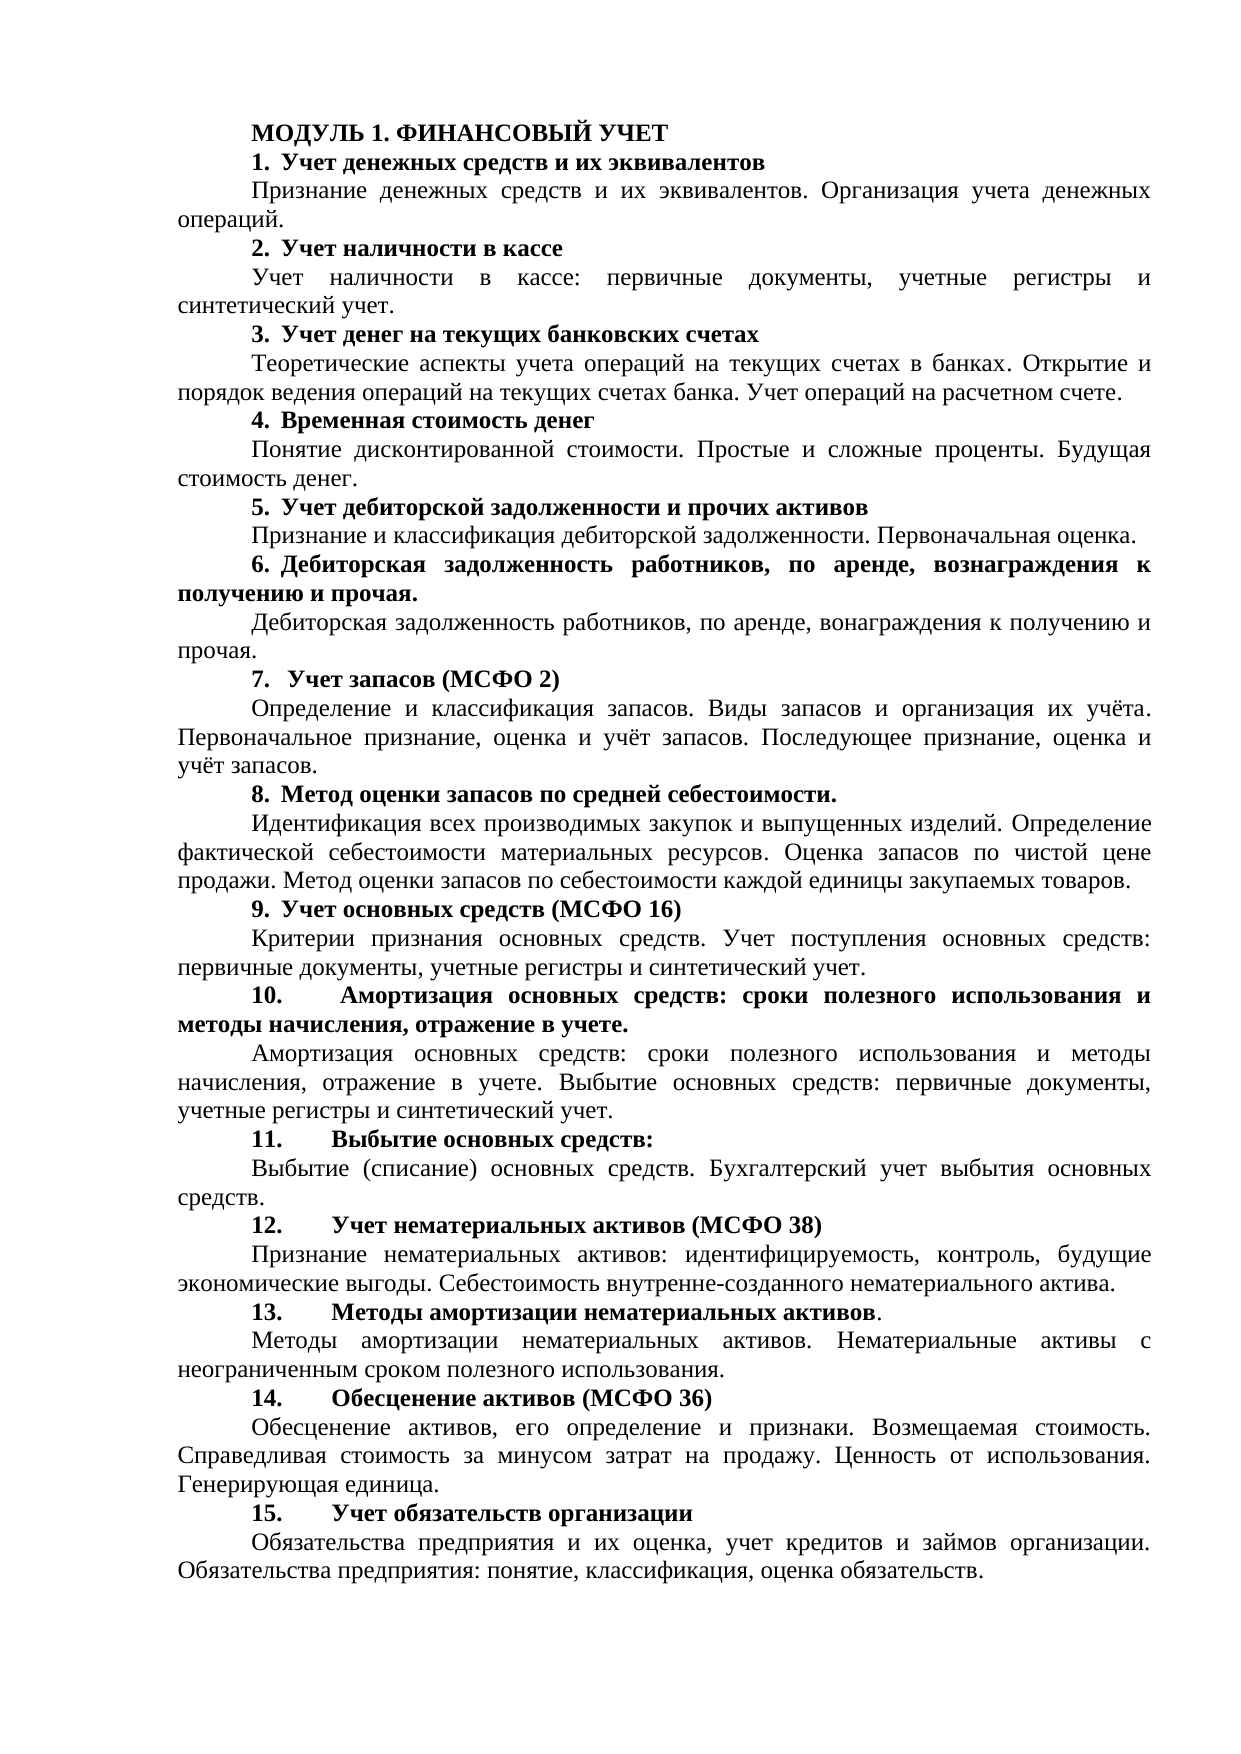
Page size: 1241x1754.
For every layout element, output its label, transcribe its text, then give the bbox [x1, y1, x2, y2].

text Критерии признания основных средств. Учет поступления основных средств: первичные документы, учетные регистры и синтетический учет. [177, 923, 1152, 981]
text Понятие дисконтированной стоимости. Простые и сложные проценты. Будущая стоимость денег. [177, 434, 1152, 492]
list Метод оценки запасов по средней себестоимости. [177, 779, 1152, 808]
list Учет запасов (МСФО 2) [177, 664, 1152, 693]
list Амортизация основных средств: сроки полезного использования и методы начисления, отражение в учете. [177, 981, 1152, 1038]
list Обесценение активов (МСФО 36) [177, 1383, 1152, 1412]
text Признание нематериальных активов: идентифицируемость, контроль, будущие экономические выгоды. Себестоимость внутренне-созданного нематериального актива. [177, 1239, 1152, 1297]
list Методы амортизации нематериальных активов. [177, 1297, 1152, 1326]
text Учет наличности в кассе: первичные документы, учетные регистры и синтетический учет. [177, 262, 1152, 319]
text Признание и классификация дебиторской задолженности. Первоначальная оценка. [177, 521, 1152, 549]
text Обесценение активов, его определение и признаки. Возмещаемая стоимость. Справедливая стоимость за минусом затрат на продажу. Ценность от использования. Генерирующая единица. [177, 1412, 1152, 1498]
list Учет денег на текущих банковских счетах [177, 319, 1152, 348]
text Амортизация основных средств: сроки полезного использования и методы начисления, отражение в учете. Выбытие основных средств: первичные документы, учетные регистры и синтетический учет. [177, 1038, 1152, 1124]
text Дебиторская задолженность работников, по аренде, вонаграждения к получению и прочая. [177, 607, 1152, 664]
text Определение и классификация запасов. Виды запасов и организация их учёта. Первоначальное признание, оценка и учёт запасов. Последующее признание, оценка и учёт запасов. [177, 693, 1152, 779]
text Обязательства предприятия и их оценка, учет кредитов и займов организации. Обязательства предприятия: понятие, классификация, оценка обязательств. [177, 1527, 1152, 1584]
list Выбытие основных средств: [177, 1124, 1152, 1153]
text Идентификация всех производимых закупок и выпущенных изделий. Определение фактической себестоимости материальных ресурсов. Оценка запасов по чистой цене продажи. Метод оценки запасов по себестоимости каждой единицы закупаемых товаров. [177, 808, 1152, 894]
text Теоретические аспекты учета операций на текущих счетах в банках. Открытие и порядок ведения операций на текущих счетах банка. Учет операций на расчетном счете. [177, 348, 1152, 406]
list Дебиторская задолженность работников, по аренде, вознаграждения к получению и прочая. [177, 549, 1152, 607]
list Учет основных средств (МСФО 16) [177, 894, 1152, 923]
list Учет обязательств организации [177, 1498, 1152, 1527]
list Учет нематериальных активов (МСФО 38) [177, 1211, 1152, 1239]
list Учет наличности в кассе [177, 233, 1152, 262]
text Выбытие (списание) основных средств. Бухгалтерский учет выбытия основных средств. [177, 1153, 1152, 1211]
text Признание денежных средств и их эквивалентов. Организация учета денежных операций. [177, 176, 1152, 233]
list Учет денежных средств и их эквивалентов [177, 147, 1152, 176]
list Временная стоимость денег [177, 406, 1152, 434]
text МОДУЛЬ 1. ФИНАНСОВЫЙ УЧЕТ [177, 118, 1152, 147]
text Методы амортизации нематериальных активов. Нематериальные активы с неограниченным сроком полезного использования. [177, 1326, 1152, 1383]
list Учет дебиторской задолженности и прочих активов [177, 492, 1152, 521]
